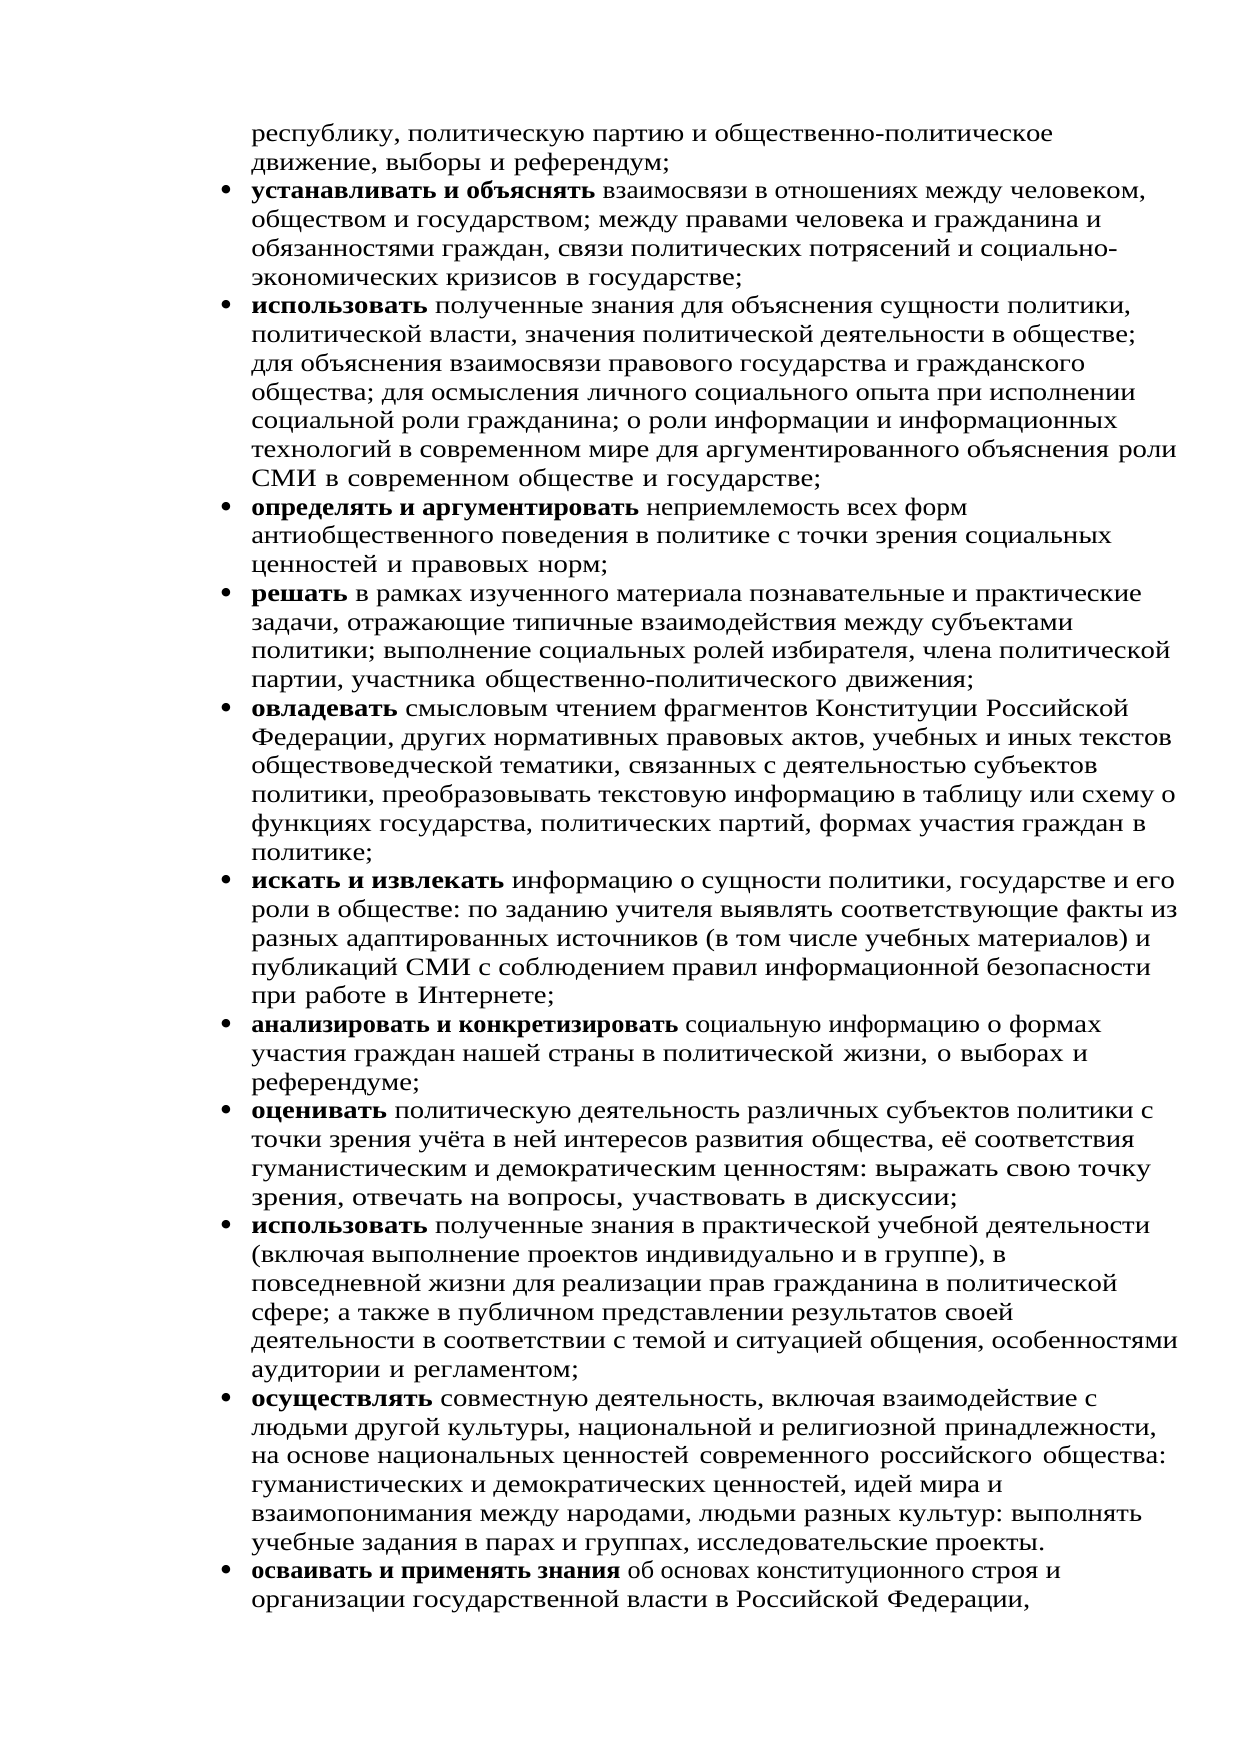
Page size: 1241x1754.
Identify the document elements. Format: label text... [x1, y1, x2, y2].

list искать и извлекать информацию о сущности политики, государстве и его роли в обществе: по заданию учителя выявлять соответствующие факты из разных адаптированных источников (в том числе учебных материалов) и публикаций СМИ с соблюдением правил информационной безопасности при работе в Интернете; [222, 866, 1181, 1009]
list использовать полученные знания в практической учебной деятельности (включая выполнение проектов индивидуально и в группе), в повседневной жизни для реализации прав гражданина в политической сфере; а также в публичном представлении результатов своей деятельности в соответствии с темой и ситуацией общения, особенностями аудитории и регламентом; [222, 1211, 1181, 1383]
list решать в рамках изученного материала познавательные и практические задачи, отражающие типичные взаимодействия между субъектами политики; выполнение социальных ролей избирателя, члена политической партии, участника общественно-политического движения; [222, 578, 1181, 693]
list анализировать и конкретизировать социальную информацию о формах участия граждан нашей страны в политической жизни, о выборах и референдуме; [222, 1009, 1181, 1096]
list овладевать смысловым чтением фрагментов Конституции Российской Федерации, других нормативных правовых актов, учебных и иных текстов обществоведческой тематики, связанных с деятельностью субъектов политики, преобразовывать текстовую информацию в таблицу или схему о функциях государства, политических партий, формах участия граждан в политике; [222, 693, 1181, 866]
list осуществлять совместную деятельность, включая взаимодействие с людьми другой культуры, национальной и религиозной принадлежности, на основе национальных ценностей современного российского общества: гуманистических и демократических ценностей, идей мира и взаимопонимания между народами, людьми разных культур: выполнять учебные задания в парах и группах, исследовательские проекты. [222, 1383, 1181, 1556]
list оценивать политическую деятельность различных субъектов политики с точки зрения учёта в ней интересов развития общества, её соответствия гуманистическим и демократическим ценностям: выражать свою точку зрения, отвечать на вопросы, участвовать в дискуссии; [222, 1096, 1181, 1211]
list использовать полученные знания для объяснения сущности политики, политической власти, значения политической деятельности в обществе; для объяснения взаимосвязи правового государства и гражданского общества; для осмысления личного социального опыта при исполнении социальной роли гражданина; о роли информации и информационных технологий в современном мире для аргументированного объяснения роли СМИ в современном обществе и государстве; [222, 291, 1181, 492]
list устанавливать и объяснять взаимосвязи в отношениях между человеком, обществом и государством; между правами человека и гражданина и обязанностями граждан, связи политических потрясений и социально-экономических кризисов в государстве; [222, 176, 1181, 291]
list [222, 1556, 1181, 1613]
list определять и аргументировать неприемлемость всех форм антиобщественного поведения в политике с точки зрения социальных ценностей и правовых норм; [222, 492, 1181, 578]
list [222, 118, 1181, 176]
